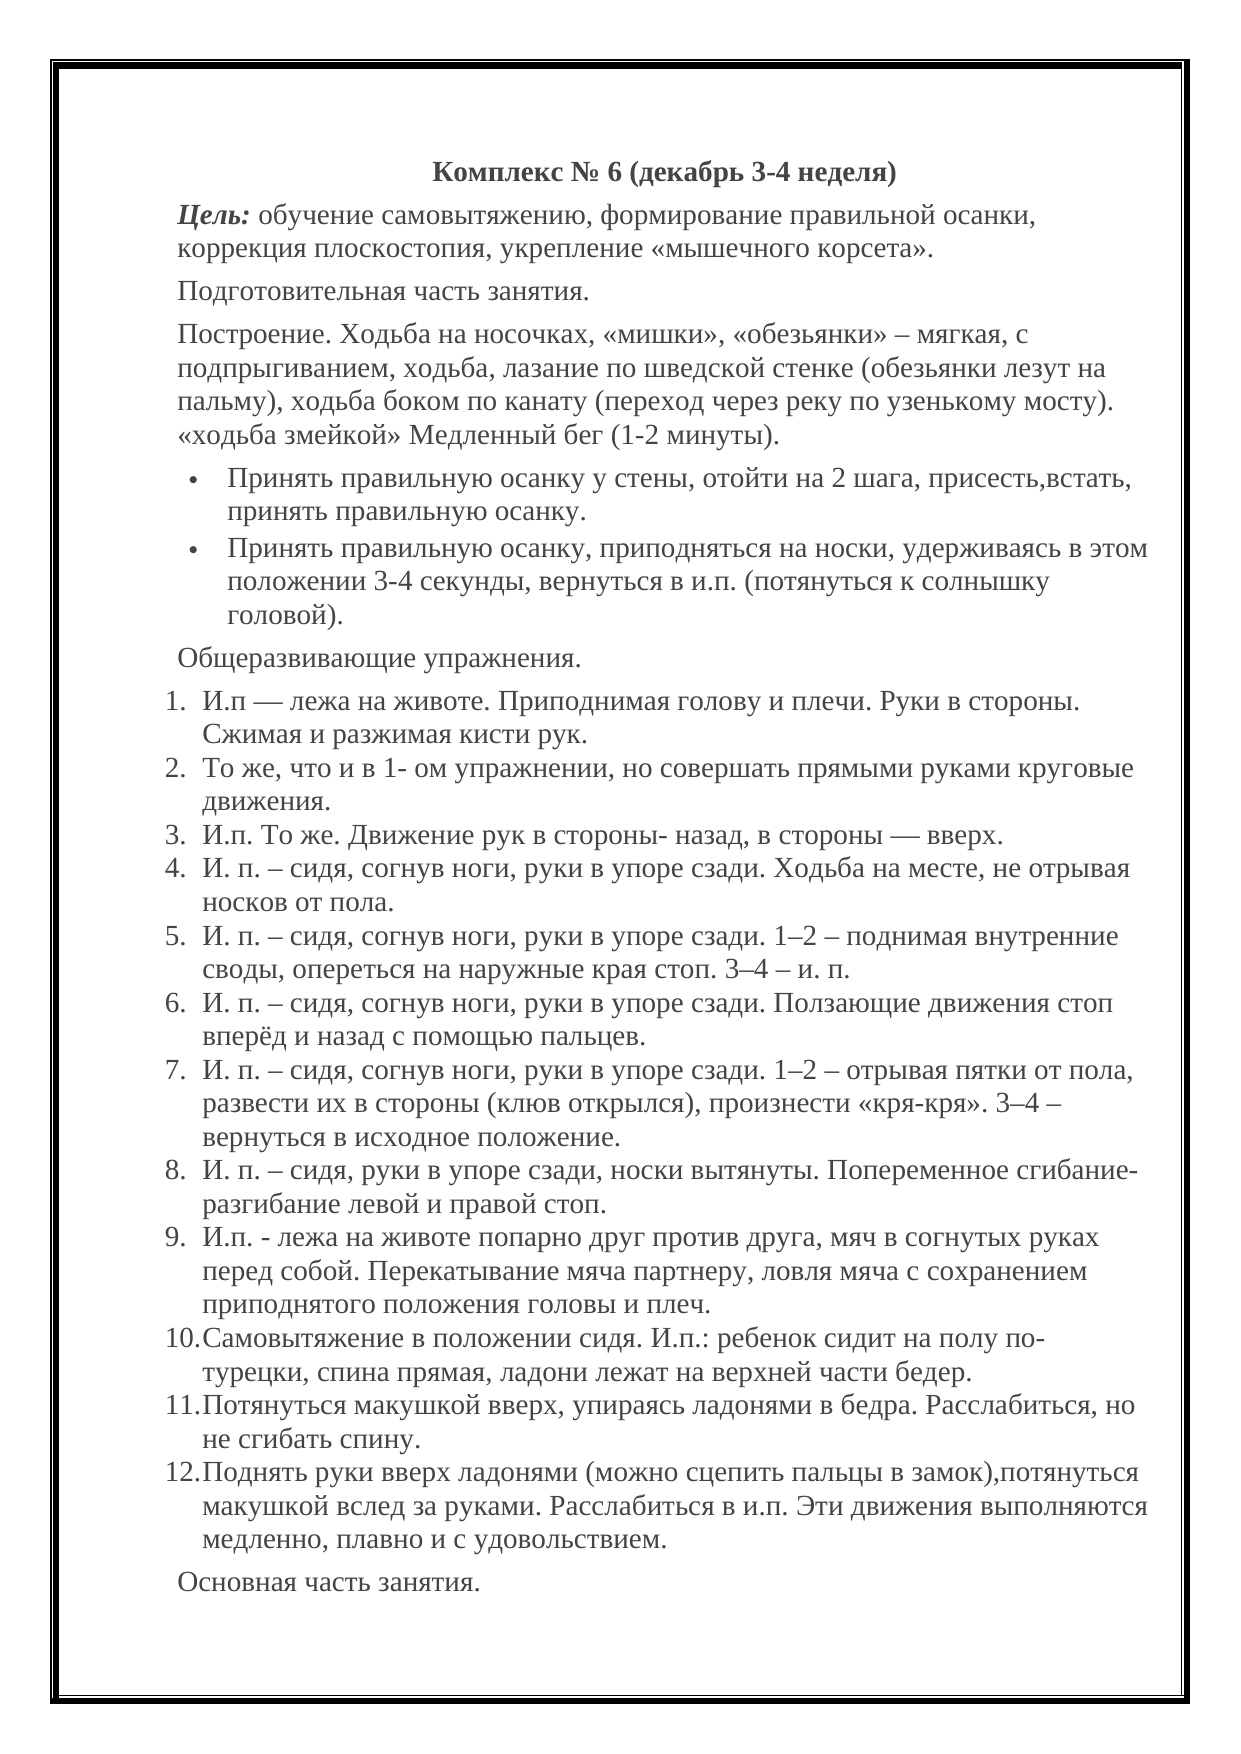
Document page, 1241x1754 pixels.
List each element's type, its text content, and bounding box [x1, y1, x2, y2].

text Подготовительная часть занятия. [177, 273, 1152, 307]
list И. п. – сидя, согнув ноги, руки в упоре сзади. Ползающие движения стоп вперёд и назад с помощью пальцев. [164, 985, 1152, 1052]
list И. п. – сидя, руки в упоре сзади, носки вытянуты. Попеременное сгибание-разгибание левой и правой стоп. [164, 1152, 1152, 1219]
text Комплекс № 6 (декабрь 3-4 неделя) [177, 154, 1152, 187]
list Поднять руки вверх ладонями (можно сцепить пальцы в замок),потянуться макушкой вслед за руками. Расслабиться в и.п. Эти движения выполняются медленно, плавно и с удовольствием. [164, 1454, 1152, 1555]
list И. п. – сидя, согнув ноги, руки в упоре сзади. Ходьба на месте, не отрывая носков от пола. [164, 851, 1152, 918]
text Общеразвивающие упражнения. [177, 640, 1152, 673]
text Построение. Ходьба на носочках, «мишки», «обезьянки» – мягкая, с подпрыгиванием, ходьба, лазание по шведской стенке (обезьянки лезут на пальму), ходьба боком по канату (переход через реку по узенькому мосту). «ходьба змейкой» Медленный бег (1-2 минуты). [177, 316, 1152, 450]
text Основная часть занятия. [177, 1564, 1152, 1598]
list И.п — лежа на животе. Приподнимая голову и плечи. Руки в стороны. Сжимая и разжимая кисти рук. [164, 683, 1152, 750]
list Потянуться макушкой вверх, упираясь ладонями в бедра. Расслабиться, но не сгибать спину. [164, 1387, 1152, 1454]
list И. п. – сидя, согнув ноги, руки в упоре сзади. 1–2 – отрывая пятки от пола, развести их в стороны (клюв открылся), произнести «кря-кря». 3–4 – вернуться в исходное положение. [164, 1052, 1152, 1152]
list И.п. То же. Движение рук в стороны- назад, в стороны — вверх. [164, 817, 1152, 851]
list И.п. - лежа на животе попарно друг против друга, мяч в согнутых руках перед собой. Перекатывание мяча партнеру, ловля мяча с сохранением приподнятого положения головы и плеч. [164, 1219, 1152, 1320]
list Принять правильную осанку, приподняться на носки, удерживаясь в этом положении 3-4 секунды, вернуться в и.п. (потянуться к солнышку головой). [189, 530, 1152, 631]
text Цель: обучение самовытяжению, формирование правильной осанки, коррекция плоскостопия, укрепление «мышечного корсета». [177, 197, 1152, 264]
list Принять правильную осанку у стены, отойти на 2 шага, присесть,встать, принять правильную осанку. [189, 460, 1152, 527]
list И. п. – сидя, согнув ноги, руки в упоре сзади. 1–2 – поднимая внутренние своды, опереться на наружные края стоп. 3–4 – и. п. [164, 918, 1152, 985]
list То же, что и в 1- ом упражнении, но совершать прямыми руками круговые движения. [164, 750, 1152, 817]
list Самовытяжение в положении сидя. И.п.: ребенок сидит на полу по-турецки, спина прямая, ладони лежат на верхней части бедер. [164, 1320, 1152, 1387]
